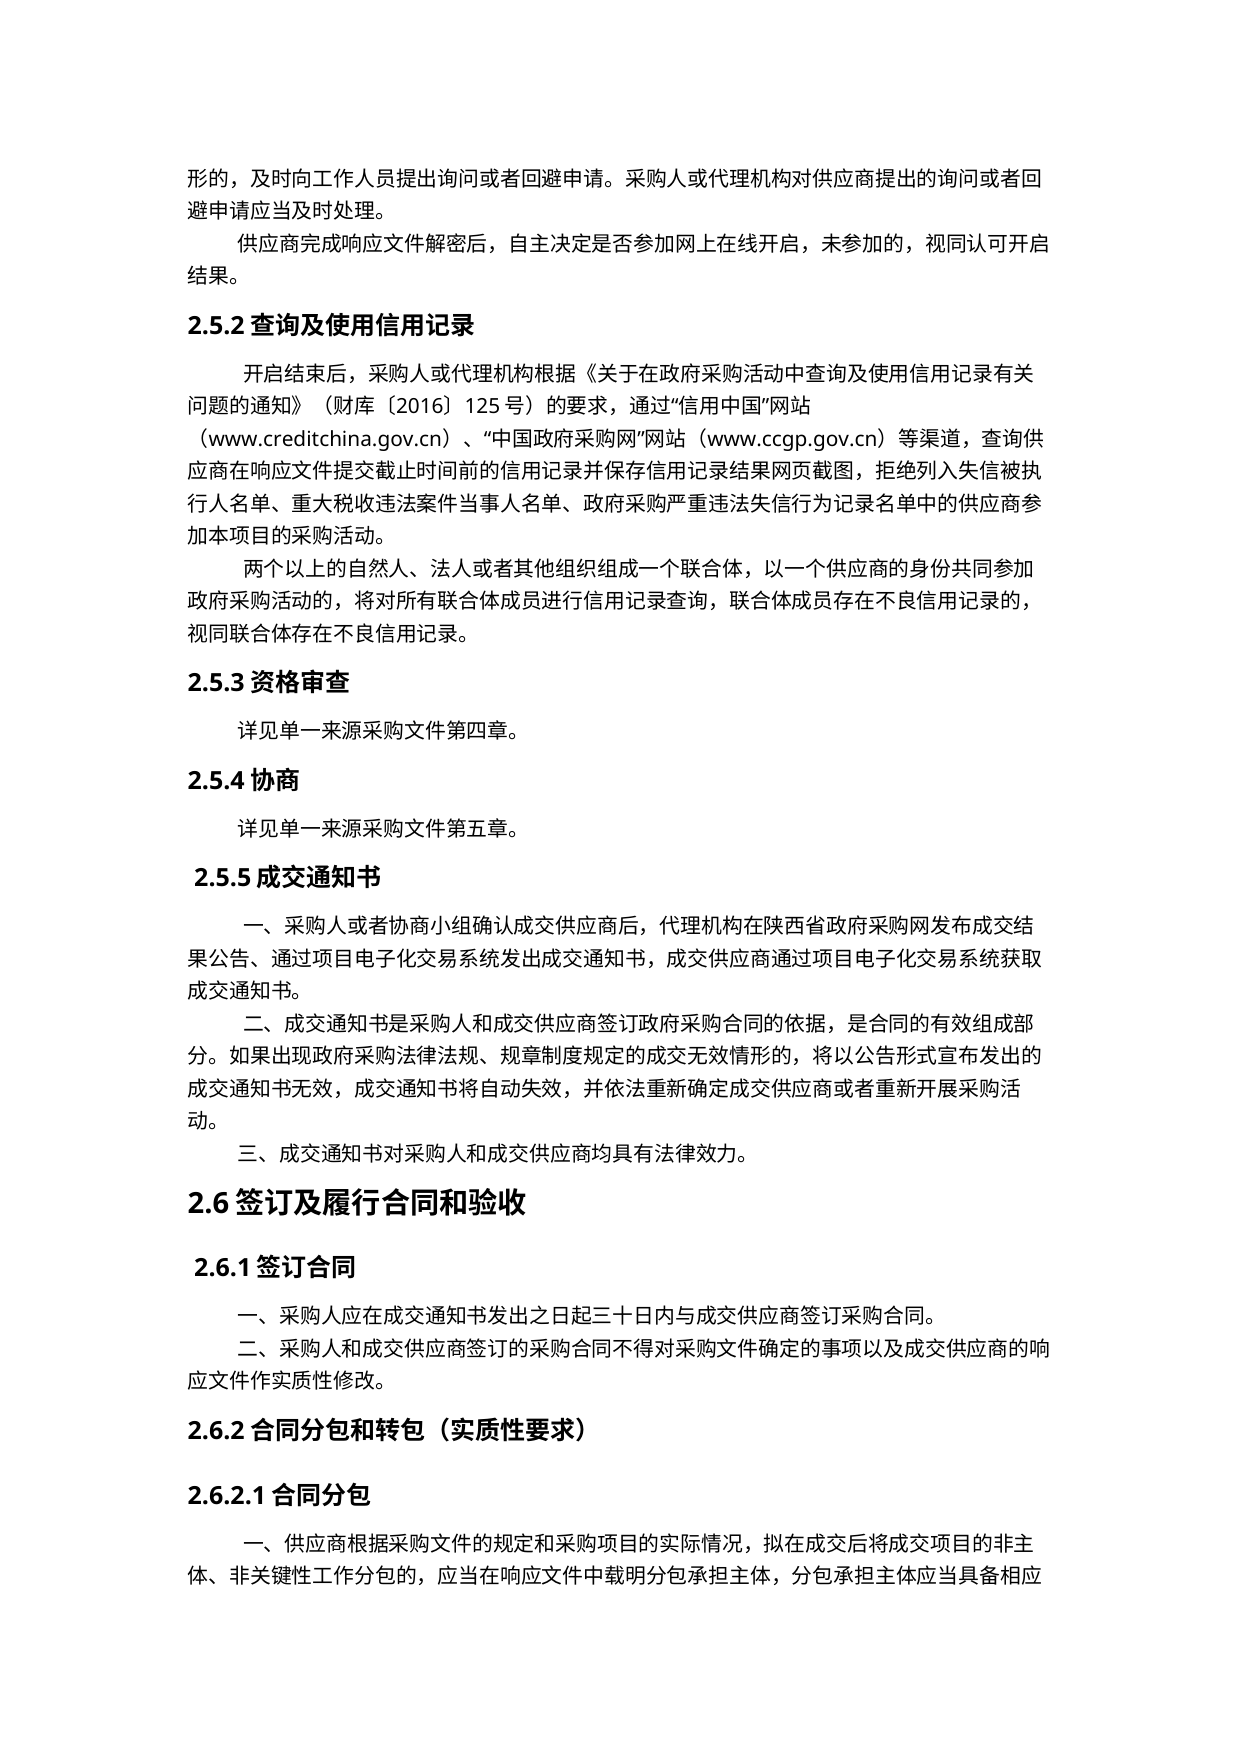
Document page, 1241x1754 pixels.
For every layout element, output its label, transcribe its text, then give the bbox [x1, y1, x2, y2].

text 三、成交通知书对采购人和成交供应商均具有法律效力。 [187, 1137, 1053, 1169]
text 一、采购人应在成交通知书发出之日起三十日内与成交供应商签订采购合同。 [187, 1299, 1053, 1332]
text 2.6.2合同分包和转包（实质性要求） [187, 1397, 1053, 1462]
text 2.5.3资格审查 [187, 649, 1053, 714]
text 2.5.4协商 [187, 747, 1053, 812]
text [187, 1527, 1053, 1592]
text 2.5.5成交通知书 [187, 844, 1053, 909]
text 开启结束后，采购人或代理机构根据《关于在政府采购活动中查询及使用信用记录有关问题的通知》（财库〔2016〕125号）的要求，通过“信用中国”网站（www.creditchina.gov.cn）、“中国政府采购网”网站（www.ccgp.gov.cn）等渠道，查询供应商在响应文件提交截止时间前的信用记录并保存信用记录结果网页截图，拒绝列入失信被执行人名单、重大税收违法案件当事人名单、政府采购严重违法失信行为记录名单中的供应商参加本项目的采购活动。 [187, 357, 1053, 552]
text 详见单一来源采购文件第五章。 [187, 812, 1053, 844]
text 二、成交通知书是采购人和成交供应商签订政府采购合同的依据，是合同的有效组成部分。如果出现政府采购法律法规、规章制度规定的成交无效情形的，将以公告形式宣布发出的成交通知书无效，成交通知书将自动失效，并依法重新确定成交供应商或者重新开展采购活动。 [187, 1007, 1053, 1137]
text 两个以上的自然人、法人或者其他组织组成一个联合体，以一个供应商的身份共同参加政府采购活动的，将对所有联合体成员进行信用记录查询，联合体成员存在不良信用记录的，视同联合体存在不良信用记录。 [187, 552, 1053, 649]
text 2.6签订及履行合同和验收 [187, 1169, 1053, 1234]
text 2.6.2.1合同分包 [187, 1462, 1053, 1527]
text 供应商完成响应文件解密后，自主决定是否参加网上在线开启，未参加的，视同认可开启结果。 [187, 227, 1053, 292]
text 详见单一来源采购文件第四章。 [187, 714, 1053, 747]
text 一、采购人或者协商小组确认成交供应商后，代理机构在陕西省政府采购网发布成交结果公告、通过项目电子化交易系统发出成交通知书，成交供应商通过项目电子化交易系统获取成交通知书。 [187, 909, 1053, 1007]
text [187, 162, 1053, 227]
text 2.6.1签订合同 [187, 1234, 1053, 1299]
text 2.5.2查询及使用信用记录 [187, 292, 1053, 357]
text 二、采购人和成交供应商签订的采购合同不得对采购文件确定的事项以及成交供应商的响应文件作实质性修改。 [187, 1332, 1053, 1397]
